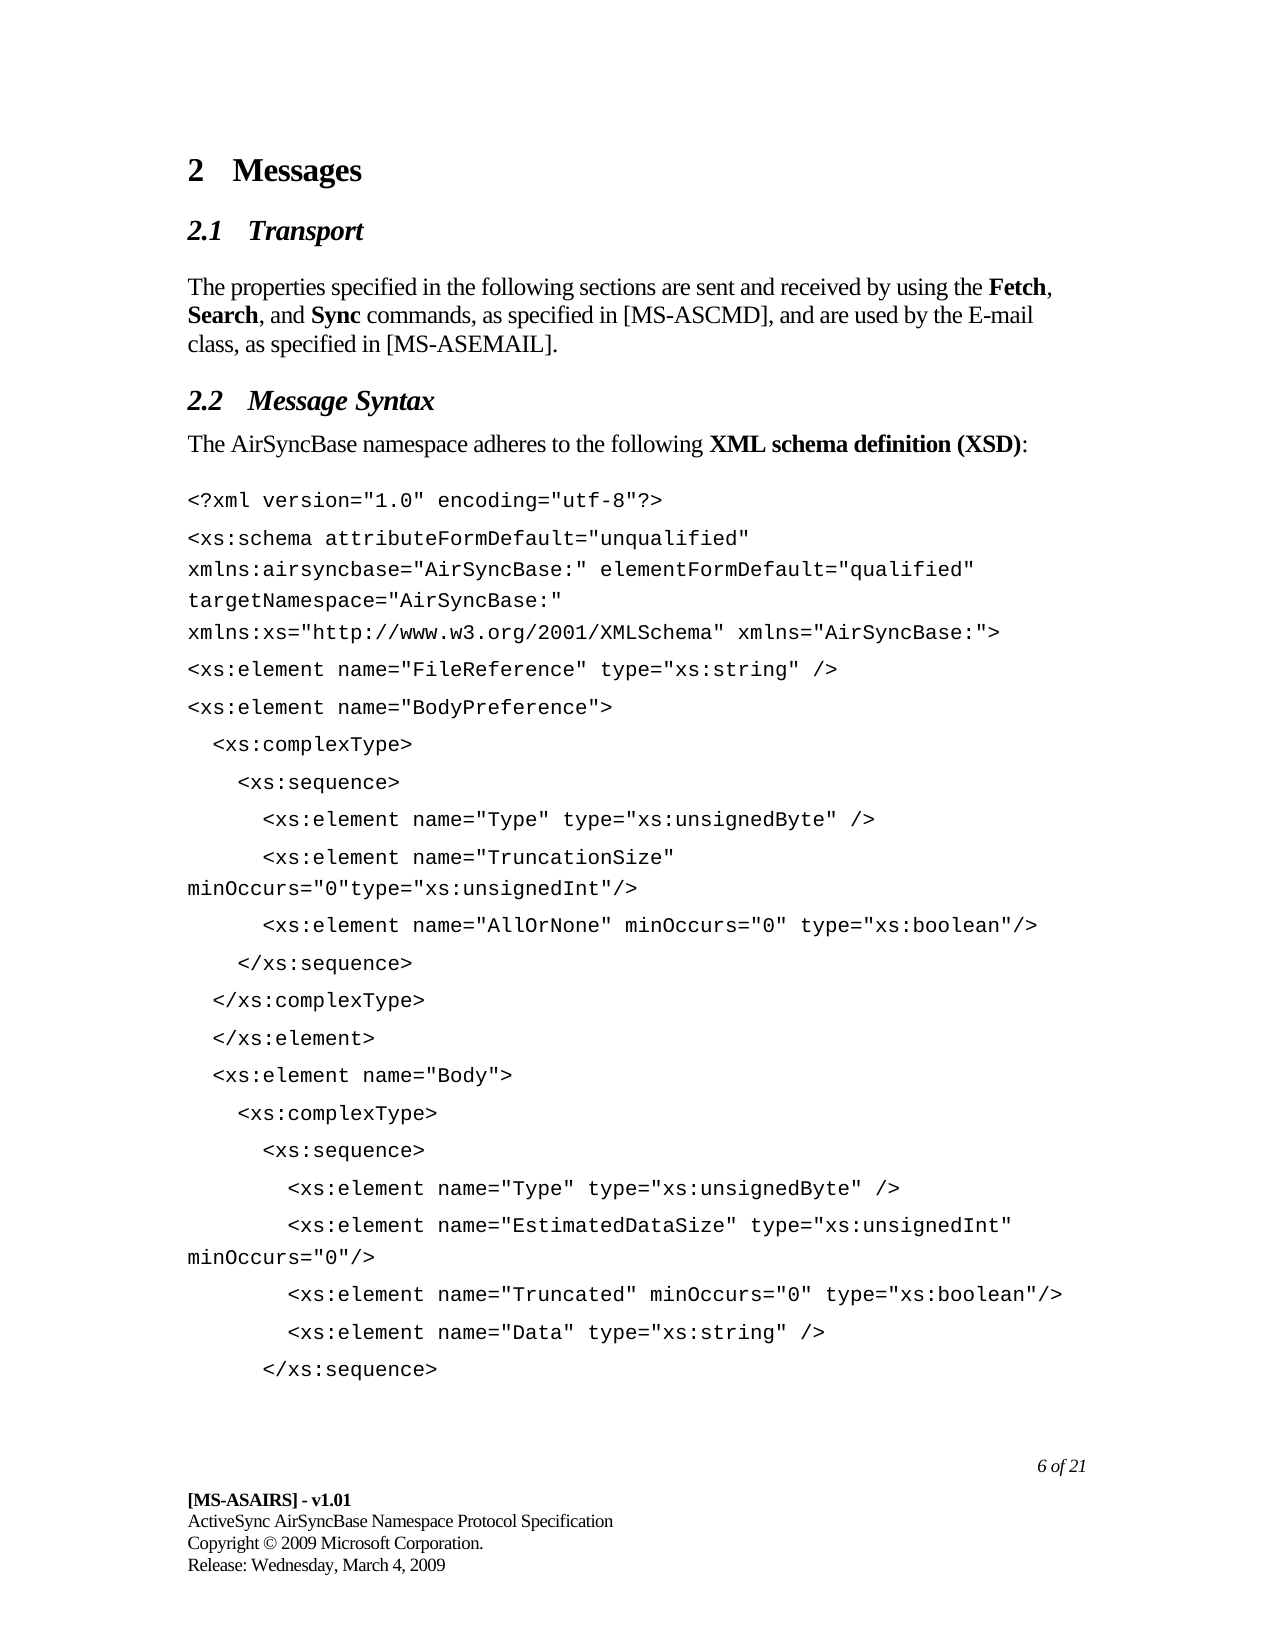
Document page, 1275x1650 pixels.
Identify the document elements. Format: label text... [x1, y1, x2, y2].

text </xs:sequence> [187, 945, 1087, 977]
text </xs:element> [187, 1020, 1087, 1052]
subtitle Transport [187, 213, 1087, 247]
text <xs:sequence> [187, 764, 1087, 795]
text <xs:complexType> [187, 1095, 1087, 1127]
text <xs:element name="AllOrNone" minOccurs="0" type="xs:boolean"/> [187, 908, 1087, 939]
text <xs:element name="Type" type="xs:unsignedByte" /> [187, 1170, 1087, 1202]
text <xs:element name="Type" type="xs:unsignedByte" /> [187, 802, 1087, 833]
text <xs:sequence> [187, 1133, 1087, 1164]
text </xs:complexType> [187, 983, 1087, 1014]
text <xs:schema attributeFormDefault="unqualified" xmlns:airsyncbase="AirSyncBase:" elementFormDefault="qualified" targetNamespace="AirSyncBase:" xmlns:xs="http://www.w3.org/2001/XMLSchema" xmlns="AirSyncBase:"> [187, 520, 1087, 645]
text <?xml version="1.0" encoding="utf-8"?> [187, 483, 1087, 514]
text <xs:complexType> [187, 727, 1087, 758]
text <xs:element name="EstimatedDataSize" type="xs:unsignedInt" minOccurs="0"/> [187, 1208, 1087, 1270]
text <xs:element name="BodyPreference"> [187, 689, 1087, 720]
subtitle Messages [187, 150, 1087, 188]
text </xs:sequence> [187, 1352, 1087, 1383]
text The AirSyncBase namespace adheres to the following XML schema definition (XSD): [187, 429, 1087, 458]
text <xs:element name="Body"> [187, 1058, 1087, 1089]
text <xs:element name="Truncated" minOccurs="0" type="xs:boolean"/> [187, 1277, 1087, 1308]
text <xs:element name="TruncationSize" minOccurs="0"type="xs:unsignedInt"/> [187, 839, 1087, 902]
text The properties specified in the following sections are sent and received by using the Fetch, Search, and Sync commands, as specified in [MS-ASCMD], and are used by the E-mail class, as specified in [MS-ASEMAIL]. [187, 272, 1087, 358]
subtitle Message Syntax [187, 383, 1087, 417]
text <xs:element name="Data" type="xs:string" /> [187, 1314, 1087, 1345]
text <xs:element name="FileReference" type="xs:string" /> [187, 652, 1087, 683]
